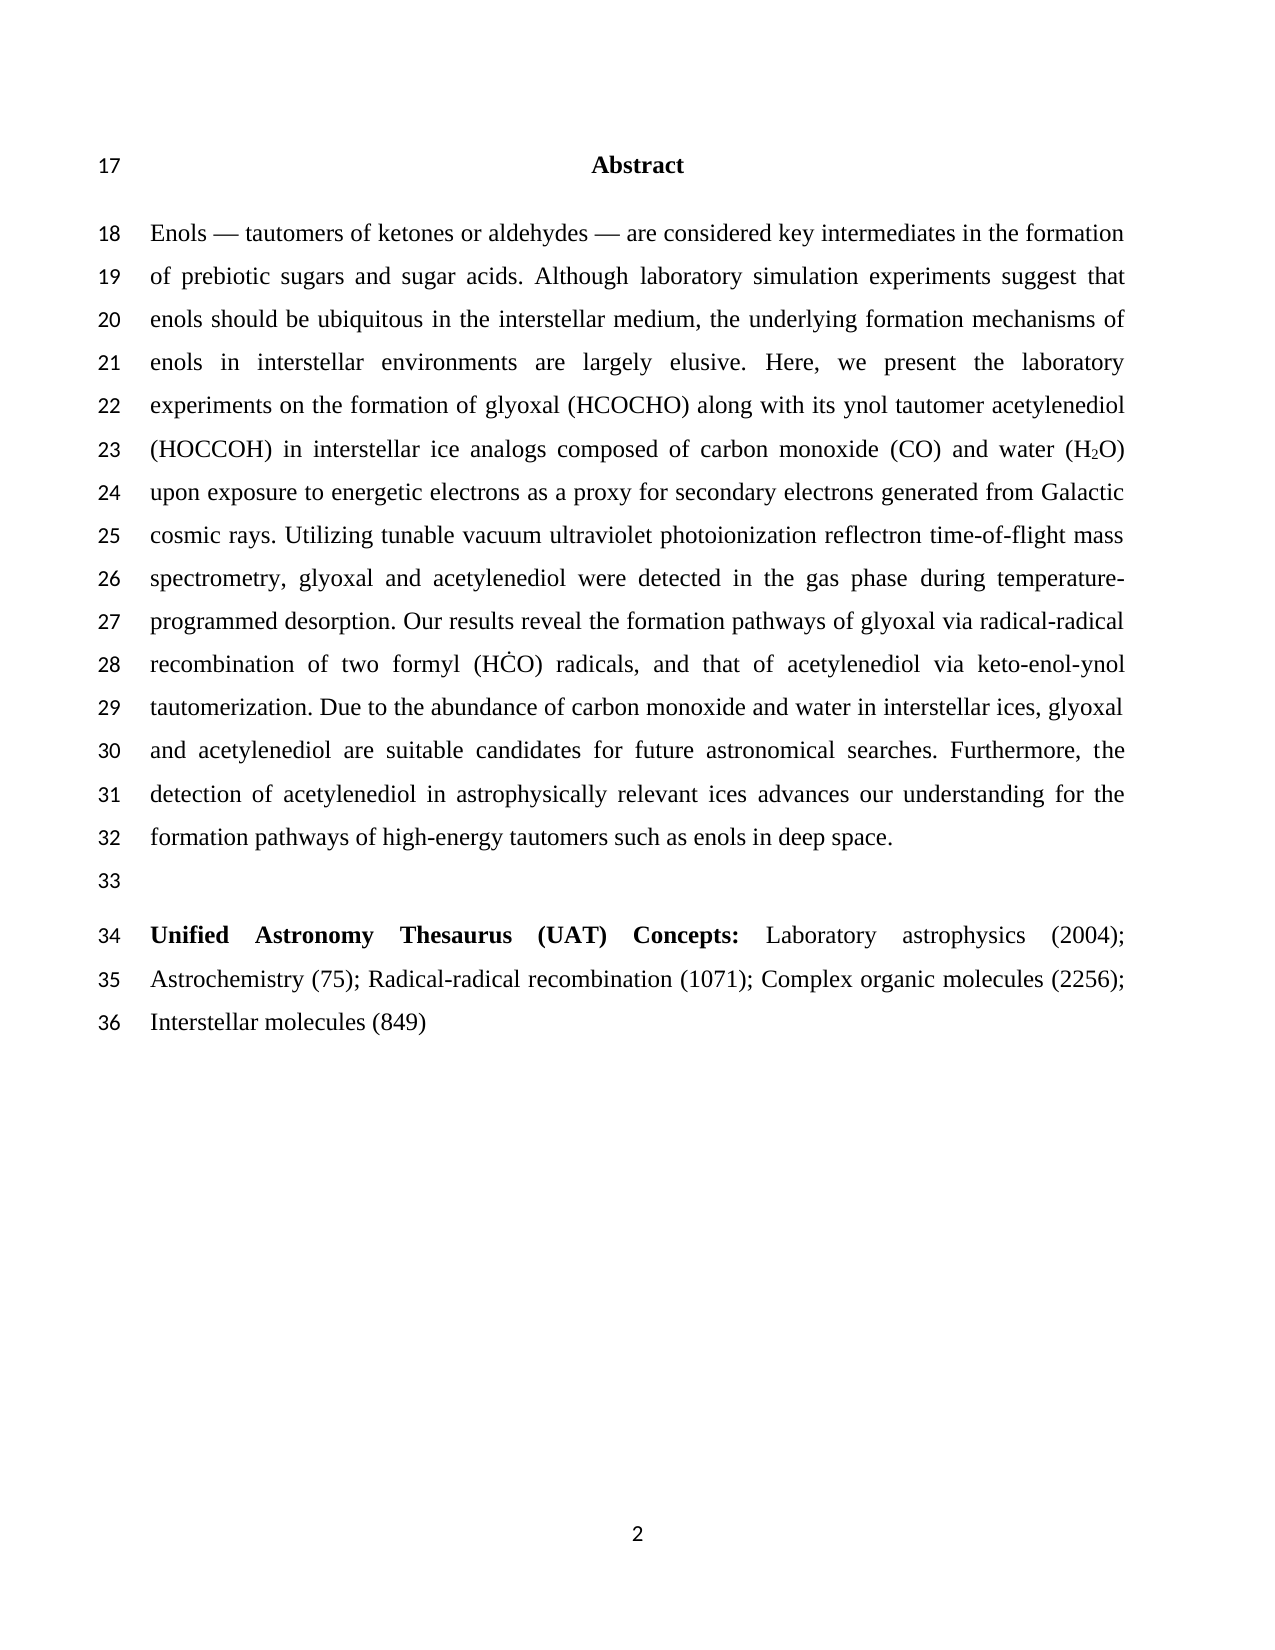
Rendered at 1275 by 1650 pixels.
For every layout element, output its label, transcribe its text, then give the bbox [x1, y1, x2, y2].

text Abstract [150, 150, 1125, 179]
text Enols — tautomers of ketones or aldehydes — are considered key intermediates in the formation of prebiotic sugars and sugar acids. Although laboratory simulation experiments suggest that enols should be ubiquitous in the interstellar medium, the underlying formation mechanisms of enols in interstellar environments are largely elusive. Here, we present the laboratory experiments on the formation of glyoxal (HCOCHO) along with its ynol tautomer acetylenediol (HOCCOH) in interstellar ice analogs composed of carbon monoxide (CO) and water (H2O) upon exposure to energetic electrons as a proxy for secondary electrons generated from Galactic cosmic rays. Utilizing tunable vacuum ultraviolet photoionization reflectron time-of-flight mass spectrometry, glyoxal and acetylenediol were detected in the gas phase during temperature-programmed desorption. Our results reveal the formation pathways of glyoxal via radical-radical recombination of two formyl (HĊO) radicals, and that of acetylenediol via keto-enol-ynol tautomerization. Due to the abundance of carbon monoxide and water in interstellar ices, glyoxal and acetylenediol are suitable candidates for future astronomical searches. Furthermore, the detection of acetylenediol in astrophysically relevant ices advances our understanding for the formation pathways of high-energy tautomers such as enols in deep space. [150, 218, 1125, 851]
text Unified Astronomy Thesaurus (UAT) Concepts: Laboratory astrophysics (2004); Astrochemistry (75); Radical-radical recombination (1071); Complex organic molecules (2256); Interstellar molecules (849) [150, 921, 1125, 1036]
